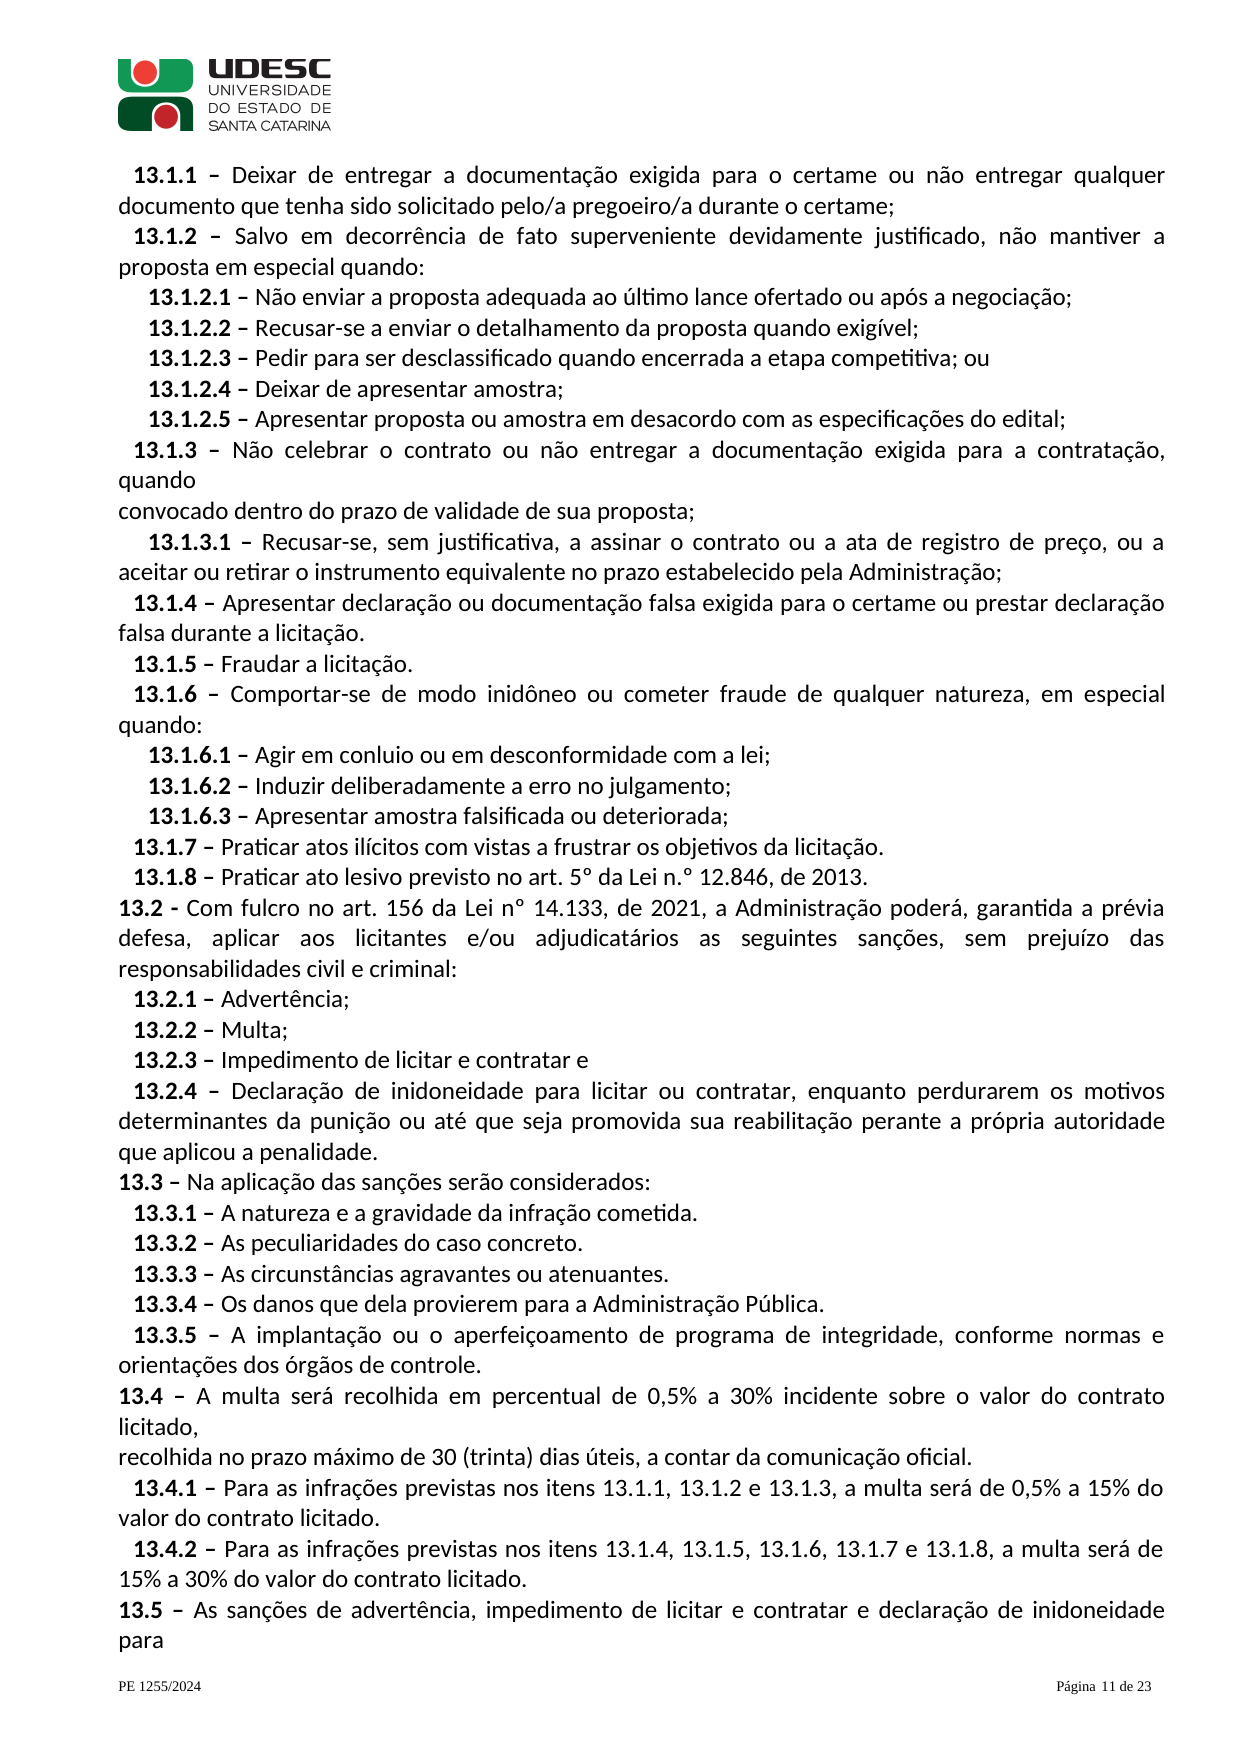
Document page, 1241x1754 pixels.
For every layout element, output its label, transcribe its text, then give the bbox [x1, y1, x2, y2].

text 13.1.7 – Praticar atos ilícitos com vistas a frustrar os objetivos da licitação. [118, 831, 1166, 861]
text 13.1.3.1 – Recusar-se, sem justificativa, a assinar o contrato ou a ata de registro de preço, ou a aceitar ou retirar o instrumento equivalente no prazo estabelecido pela Administração; [118, 526, 1166, 587]
text 13.3.3 – As circunstâncias agravantes ou atenuantes. [118, 1258, 1166, 1289]
text 13.1.2.4 – Deixar de apresentar amostra; [118, 373, 1166, 403]
text 13.1.5 – Fraudar a licitação. [118, 648, 1166, 678]
text 13.5 – As sanções de advertência, impedimento de licitar e contratar e declaração de inidoneidade para [118, 1594, 1166, 1655]
text 13.1.2.2 – Recusar-se a enviar o detalhamento da proposta quando exigível; [118, 312, 1166, 342]
text 13.2.2 – Multa; [118, 1014, 1166, 1044]
text 13.4 – A multa será recolhida em percentual de 0,5% a 30% incidente sobre o valor do contrato licitado, [118, 1380, 1166, 1441]
text 13.1.1 – Deixar de entregar a documentação exigida para o certame ou não entregar qualquer documento que tenha sido solicitado pelo/a pregoeiro/a durante o certame; [118, 159, 1166, 220]
text 13.3.2 – As peculiaridades do caso concreto. [118, 1228, 1166, 1258]
text 13.3.5 – A implantação ou o aperfeiçoamento de programa de integridade, conforme normas e orientações dos órgãos de controle. [118, 1319, 1166, 1380]
text 13.2.1 – Advertência; [118, 983, 1166, 1014]
text 13.1.2 – Salvo em decorrência de fato superveniente devidamente justificado, não mantiver a proposta em especial quando: [118, 220, 1166, 281]
text 13.2.3 – Impedimento de licitar e contratar e [118, 1044, 1166, 1075]
text 13.1.2.5 – Apresentar proposta ou amostra em desacordo com as especificações do edital; [118, 403, 1166, 434]
text 13.1.6.2 – Induzir deliberadamente a erro no julgamento; [118, 770, 1166, 800]
text 13.4.1 – Para as infrações previstas nos itens 13.1.1, 13.1.2 e 13.1.3, a multa será de 0,5% a 15% do valor do contrato licitado. [118, 1472, 1166, 1533]
text 13.1.3 – Não celebrar o contrato ou não entregar a documentação exigida para a contratação, quando [118, 434, 1166, 495]
text 13.3.4 – Os danos que dela provierem para a Administração Pública. [118, 1289, 1166, 1319]
text 13.1.4 – Apresentar declaração ou documentação falsa exigida para o certame ou prestar declaração falsa durante a licitação. [118, 587, 1166, 648]
text 13.3 – Na aplicação das sanções serão considerados: [118, 1167, 1166, 1197]
text 13.1.6 – Comportar-se de modo inidôneo ou cometer fraude de qualquer natureza, em especial quando: [118, 678, 1166, 739]
text 13.1.6.1 – Agir em conluio ou em desconformidade com a lei; [118, 739, 1166, 770]
text 13.1.6.3 – Apresentar amostra falsificada ou deteriorada; [118, 800, 1166, 831]
text convocado dentro do prazo de validade de sua proposta; [118, 495, 1166, 526]
text 13.3.1 – A natureza e a gravidade da infração cometida. [118, 1197, 1166, 1228]
text 13.2.4 – Declaração de inidoneidade para licitar ou contratar, enquanto perdurarem os motivos determinantes da punição ou até que seja promovida sua reabilitação perante a própria autoridade que aplicou a penalidade. [118, 1075, 1166, 1167]
text 13.1.2.1 – Não enviar a proposta adequada ao último lance ofertado ou após a negociação; [118, 281, 1166, 312]
text 13.4.2 – Para as infrações previstas nos itens 13.1.4, 13.1.5, 13.1.6, 13.1.7 e 13.1.8, a multa será de 15% a 30% do valor do contrato licitado. [118, 1533, 1166, 1594]
text recolhida no prazo máximo de 30 (trinta) dias úteis, a contar da comunicação oficial. [118, 1441, 1166, 1472]
text 13.1.2.3 – Pedir para ser desclassificado quando encerrada a etapa competitiva; ou [118, 342, 1166, 373]
text 13.2 - Com fulcro no art. 156 da Lei nº 14.133, de 2021, a Administração poderá, garantida a prévia defesa, aplicar aos licitantes e/ou adjudicatários as seguintes sanções, sem prejuízo das responsabilidades civil e criminal: [118, 892, 1166, 983]
picture [118, 59, 331, 131]
text 13.1.8 – Praticar ato lesivo previsto no art. 5º da Lei n.º 12.846, de 2013. [118, 861, 1166, 892]
